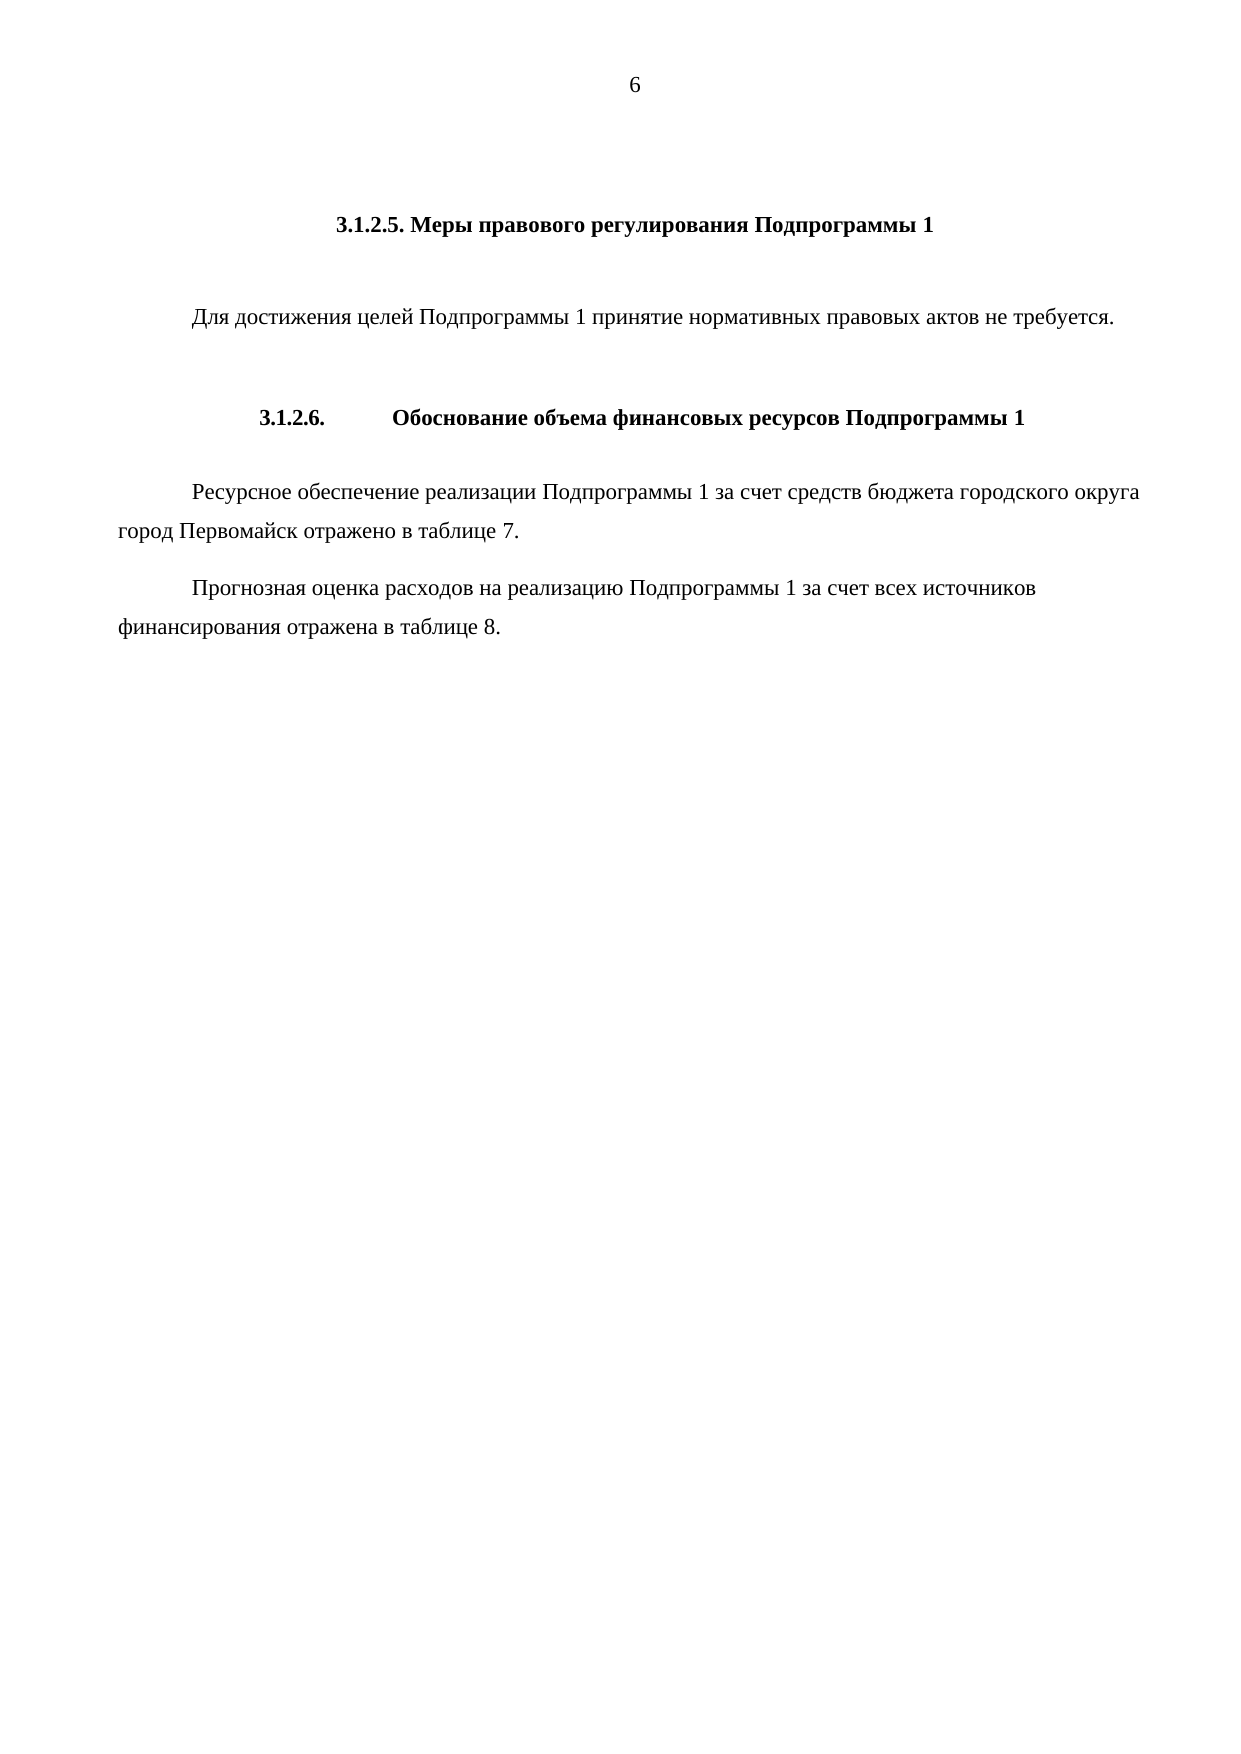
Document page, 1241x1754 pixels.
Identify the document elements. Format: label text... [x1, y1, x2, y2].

text Ресурсное обеспечение реализации Подпрограммы 1 за счет средств бюджета городского округа город Первомайск отражено в таблице 7. [118, 478, 1152, 544]
list Обоснование объема финансовых ресурсов Подпрограммы 1 [121, 404, 1163, 431]
text Для достижения целей Подпрограммы 1 принятие нормативных правовых актов не требуется. [118, 303, 1163, 329]
text 3.1.2.5. Меры правового регулирования Подпрограммы 1 [106, 211, 1163, 238]
text Прогнозная оценка расходов на реализацию Подпрограммы 1 за счет всех источников финансирования отражена в таблице 8. [118, 573, 1163, 639]
text 6 [106, 71, 1163, 97]
